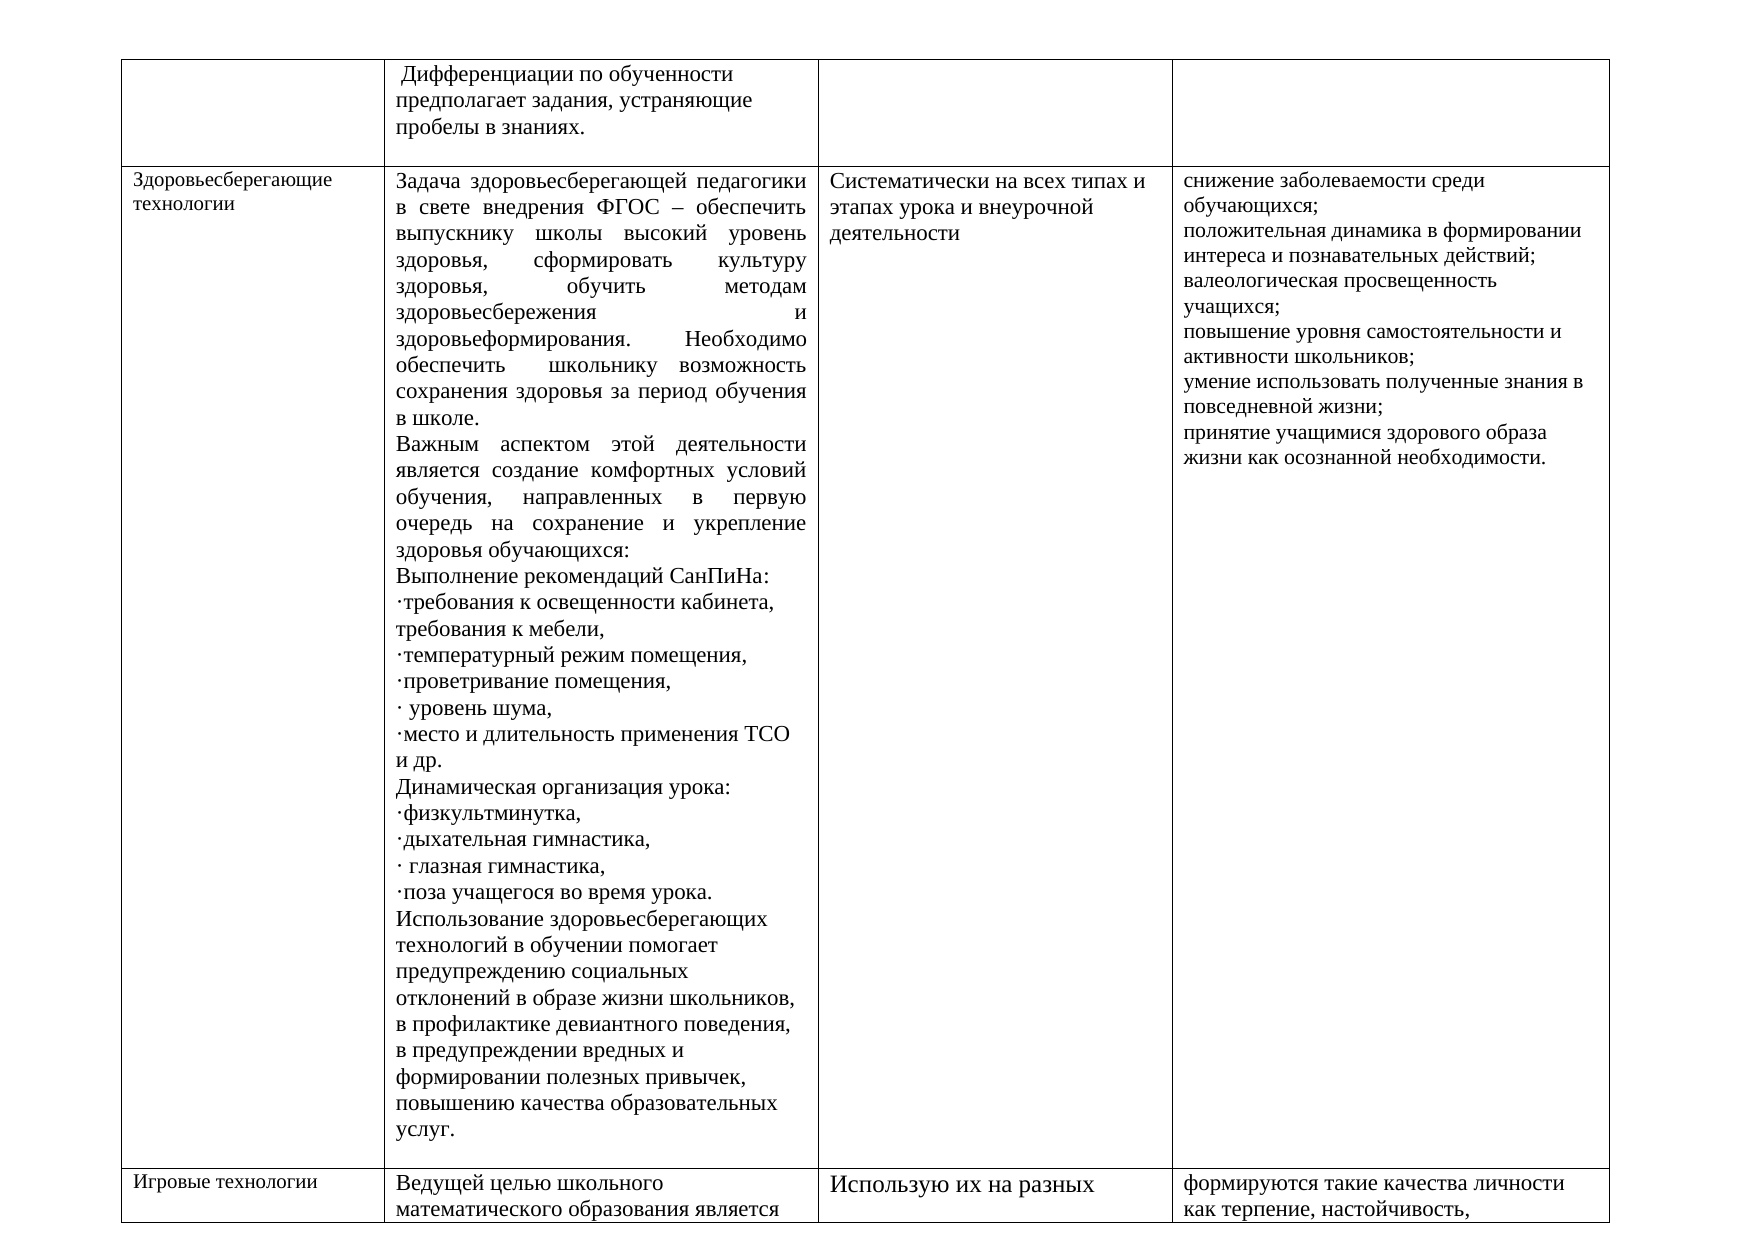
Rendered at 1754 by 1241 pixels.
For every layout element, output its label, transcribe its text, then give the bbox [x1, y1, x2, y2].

table_cell Здоровьесберегающие технологии [122, 167, 384, 1168]
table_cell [122, 60, 384, 166]
table_cell Систематически на всех типах и этапах урока и внеурочной деятельности [819, 167, 1172, 1168]
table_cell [385, 60, 818, 166]
table_cell Игровые технологии [122, 1169, 384, 1222]
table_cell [1173, 60, 1609, 166]
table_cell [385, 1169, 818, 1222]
table_cell снижение заболеваемости среди обучающихся; положительная динамика в формировании интереса и познавательных действий; валеологическая просвещенность учащихся; повышение уровня самостоятельности и активности школьников; умение использовать полученные знания в повседневной жизни; принятие учащимися здорового образа жизни как осознанной необходимости. [1173, 167, 1609, 1168]
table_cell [819, 60, 1172, 166]
table_cell Задача здоровьесберегающей педагогики в свете внедрения ФГОС – обеспечить выпускнику школы высокий уровень здоровья, сформировать культуру здоровья, обучить методам здоровьесбережения и здоровьеформирования. Необходимо обеспечить школьнику возможность сохранения здоровья за период обучения в школе. Важным аспектом этой деятельности является создание комфортных условий обучения, направленных в первую очередь на сохранение и укрепление здоровья обучающихся: Выполнение рекомендаций СанПиНа: ·требования к освещенности кабинета, требования к мебели, ·температурный режим помещения, ·проветривание помещения, · уровень шума, ·место и длительность применения ТСО и др. Динамическая организация урока: ·физкультминутка, ·дыхательная гимнастика, · глазная гимнастика, ·поза учащегося во время урока. Использование здоровьесберегающих технологий в обучении помогает предупреждению социальных отклонений в образе жизни школьников, в профилактике девиантного поведения, в предупреждении вредных и формировании полезных привычек, повышению качества образовательных услуг. [385, 167, 818, 1168]
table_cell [1173, 1169, 1609, 1222]
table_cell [819, 1169, 1172, 1222]
